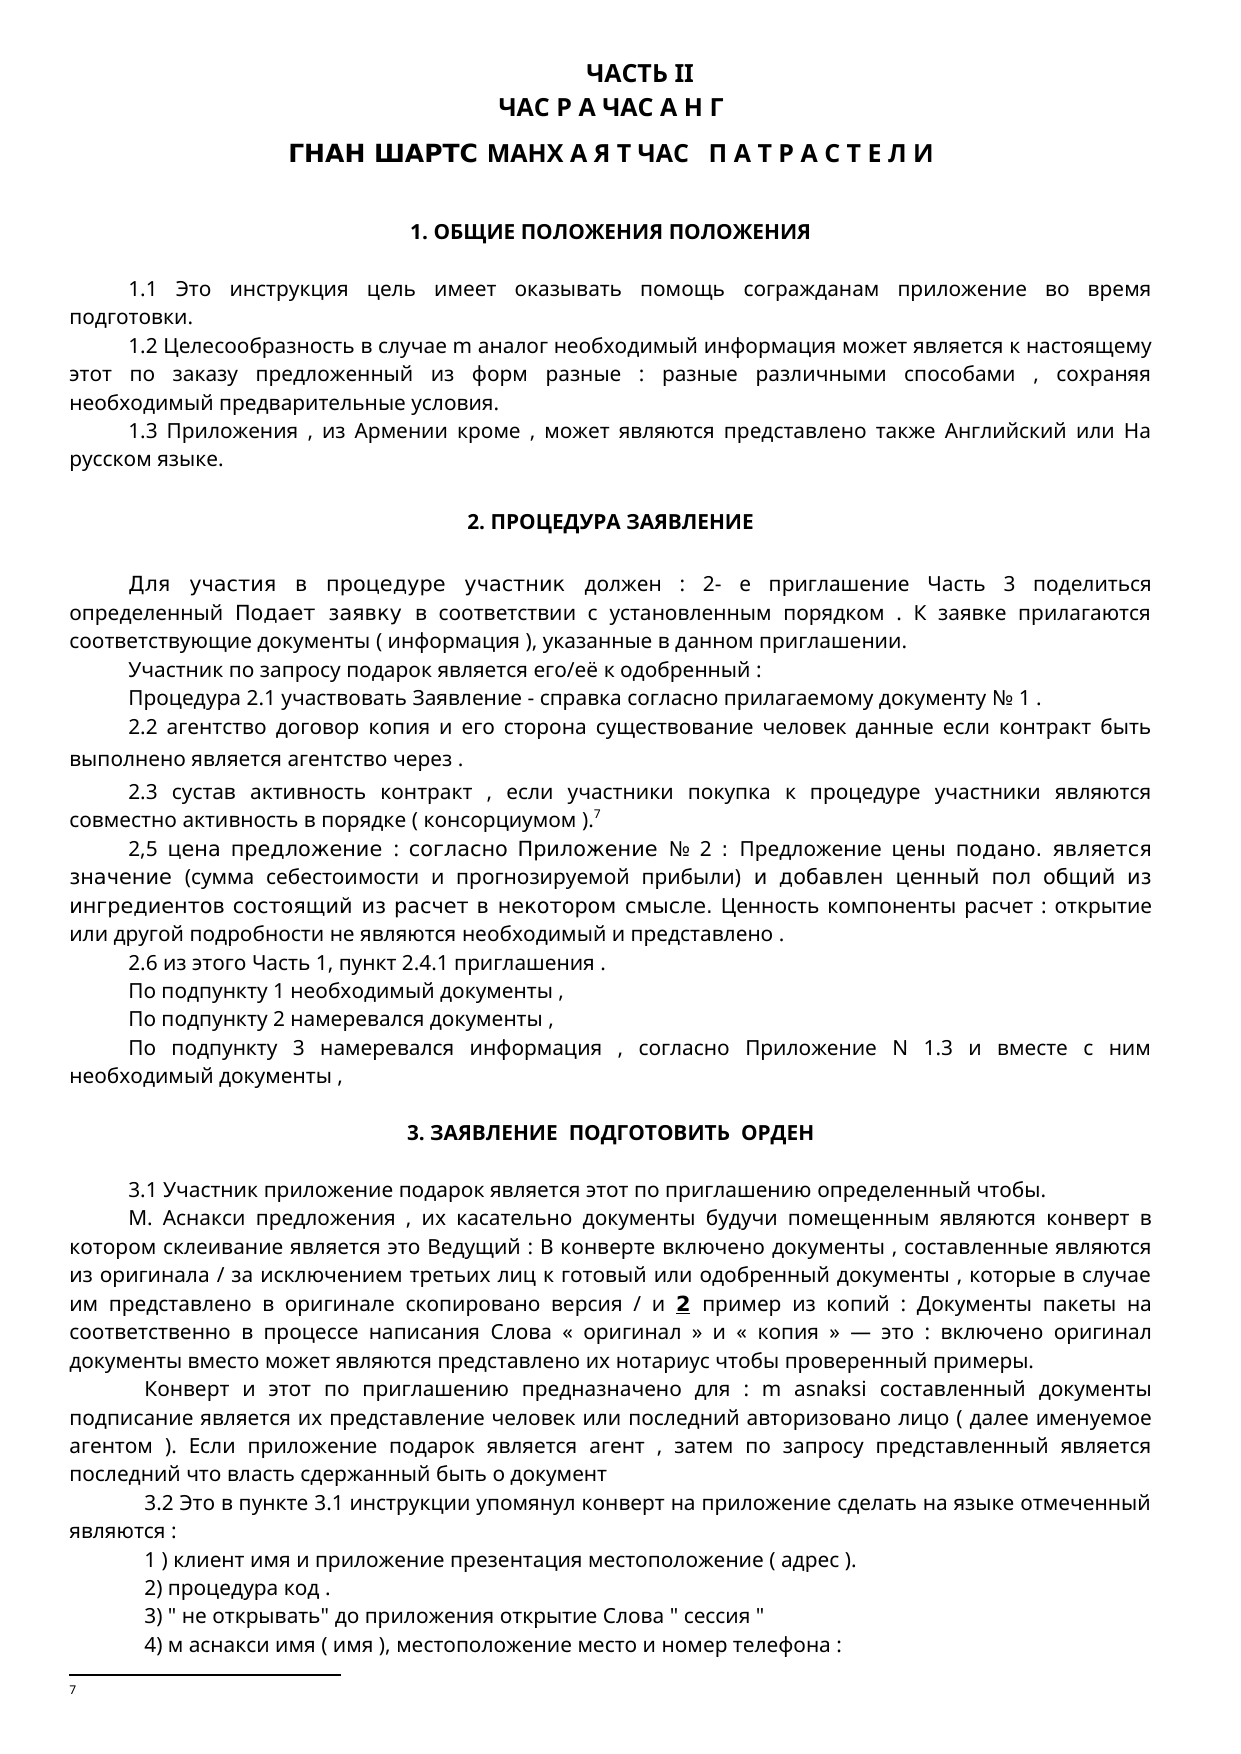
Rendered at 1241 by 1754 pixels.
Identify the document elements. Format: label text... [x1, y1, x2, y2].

text 2,5 цена предложение : согласно Приложение № 2 : Предложение цены подано. является значение (сумма себестоимости и прогнозируемой прибыли) и добавлен ценный пол общий из ингредиентов состоящий из расчет в некотором смысле. Ценность компоненты расчет : открытие или другой подробности не являются необходимый и представлено . [69, 834, 1152, 948]
text По подпункту 2 намеревался документы , [69, 1004, 1152, 1033]
text 1.3 Приложения , из Армении кроме , может являются представлено также Английский или На русском языке. [69, 416, 1152, 473]
text По подпункту 3 намеревался информация , согласно Приложение N 1.3 и вместе с ним необходимый документы , [69, 1033, 1152, 1090]
text Для участия в процедуре участник должен : 2- е приглашение Часть 3 поделиться определенный Подает заявку в соответствии с установленным порядком . К заявке прилагаются соответствующие документы ( информация ), указанные в данном приглашении. [69, 569, 1152, 655]
text ЧАС Р А ЧАС А Н Г [69, 89, 1152, 124]
text 2.3 сустав активность контракт , если участники покупка к процедуре участники являются совместно активность в порядке ( консорциумом ). [69, 777, 1152, 834]
text 3.2 Это в пункте 3.1 инструкции упомянул конверт на приложение сделать на языке отмеченный являются : [69, 1488, 1152, 1545]
text Конверт и этот по приглашению предназначено для : m asnaksi составленный документы подписание является их представление человек или последний авторизовано лицо ( далее именуемое агентом ). Если приложение подарок является агент , затем по запросу представленный является последний что власть сдержанный быть о документ [69, 1374, 1152, 1488]
text ГНАН ШАРТС МАНХ А Я Т ЧАС П А Т Р А С Т Е Л И [69, 136, 1152, 170]
text 2.6 из этого Часть 1, пункт 2.4.1 приглашения . [69, 948, 1152, 976]
text 2. ПРОЦЕДУРА ЗАЯВЛЕНИЕ [69, 507, 1152, 536]
text 2.2 агентство договор копия и его сторона существование человек данные если контракт быть выполнено является агентство через . [69, 712, 1152, 773]
text 1.1 Это инструкция цель имеет оказывать помощь согражданам приложение во время подготовки. [69, 274, 1152, 331]
text 1 ) клиент имя и приложение презентация местоположение ( адрес ). [69, 1545, 1152, 1573]
text 4) м аснакси имя ( имя ), местоположение место и номер телефона : [69, 1630, 1152, 1658]
text Участник по запросу подарок является его/её к одобренный : [69, 655, 1152, 683]
text 1.2 Целесообразность в случае m аналог необходимый информация может является к настоящему этот по заказу предложенный из форм разные : разные различными способами , сохраняя необходимый предварительные условия. [69, 331, 1152, 416]
text 2) процедура код . [69, 1573, 1152, 1602]
text 3) " не открывать" до приложения открытие Слова " сессия " [69, 1602, 1152, 1630]
text 1. ОБЩИЕ ПОЛОЖЕНИЯ ПОЛОЖЕНИЯ [69, 217, 1152, 245]
text М. Аснакси предложения , их касательно документы будучи помещенным являются конверт в котором склеивание является это Ведущий : В конверте включено документы , составленные являются из оригинала / за исключением третьих лиц к готовый или одобренный документы , которые в случае им представлено в оригинале​ скопировано версия / и 2 пример из копий : Документы пакеты на соответственно в процессе написания Слова « оригинал » и « копия » — это : включено оригинал документы вместо может являются представлено их нотариус чтобы проверенный примеры. [69, 1203, 1152, 1374]
text Процедура 2.1 участвовать Заявление - справка согласно прилагаемому документу № 1 . [69, 683, 1152, 712]
text По подпункту 1 необходимый документы , [69, 976, 1152, 1004]
text 3.1 Участник приложение подарок является этот по приглашению определенный чтобы. [69, 1175, 1152, 1203]
text ЧАСТЬ II [69, 56, 1152, 89]
text 3. ЗАЯВЛЕНИЕ ПОДГОТОВИТЬ ОРДЕН [69, 1118, 1152, 1147]
